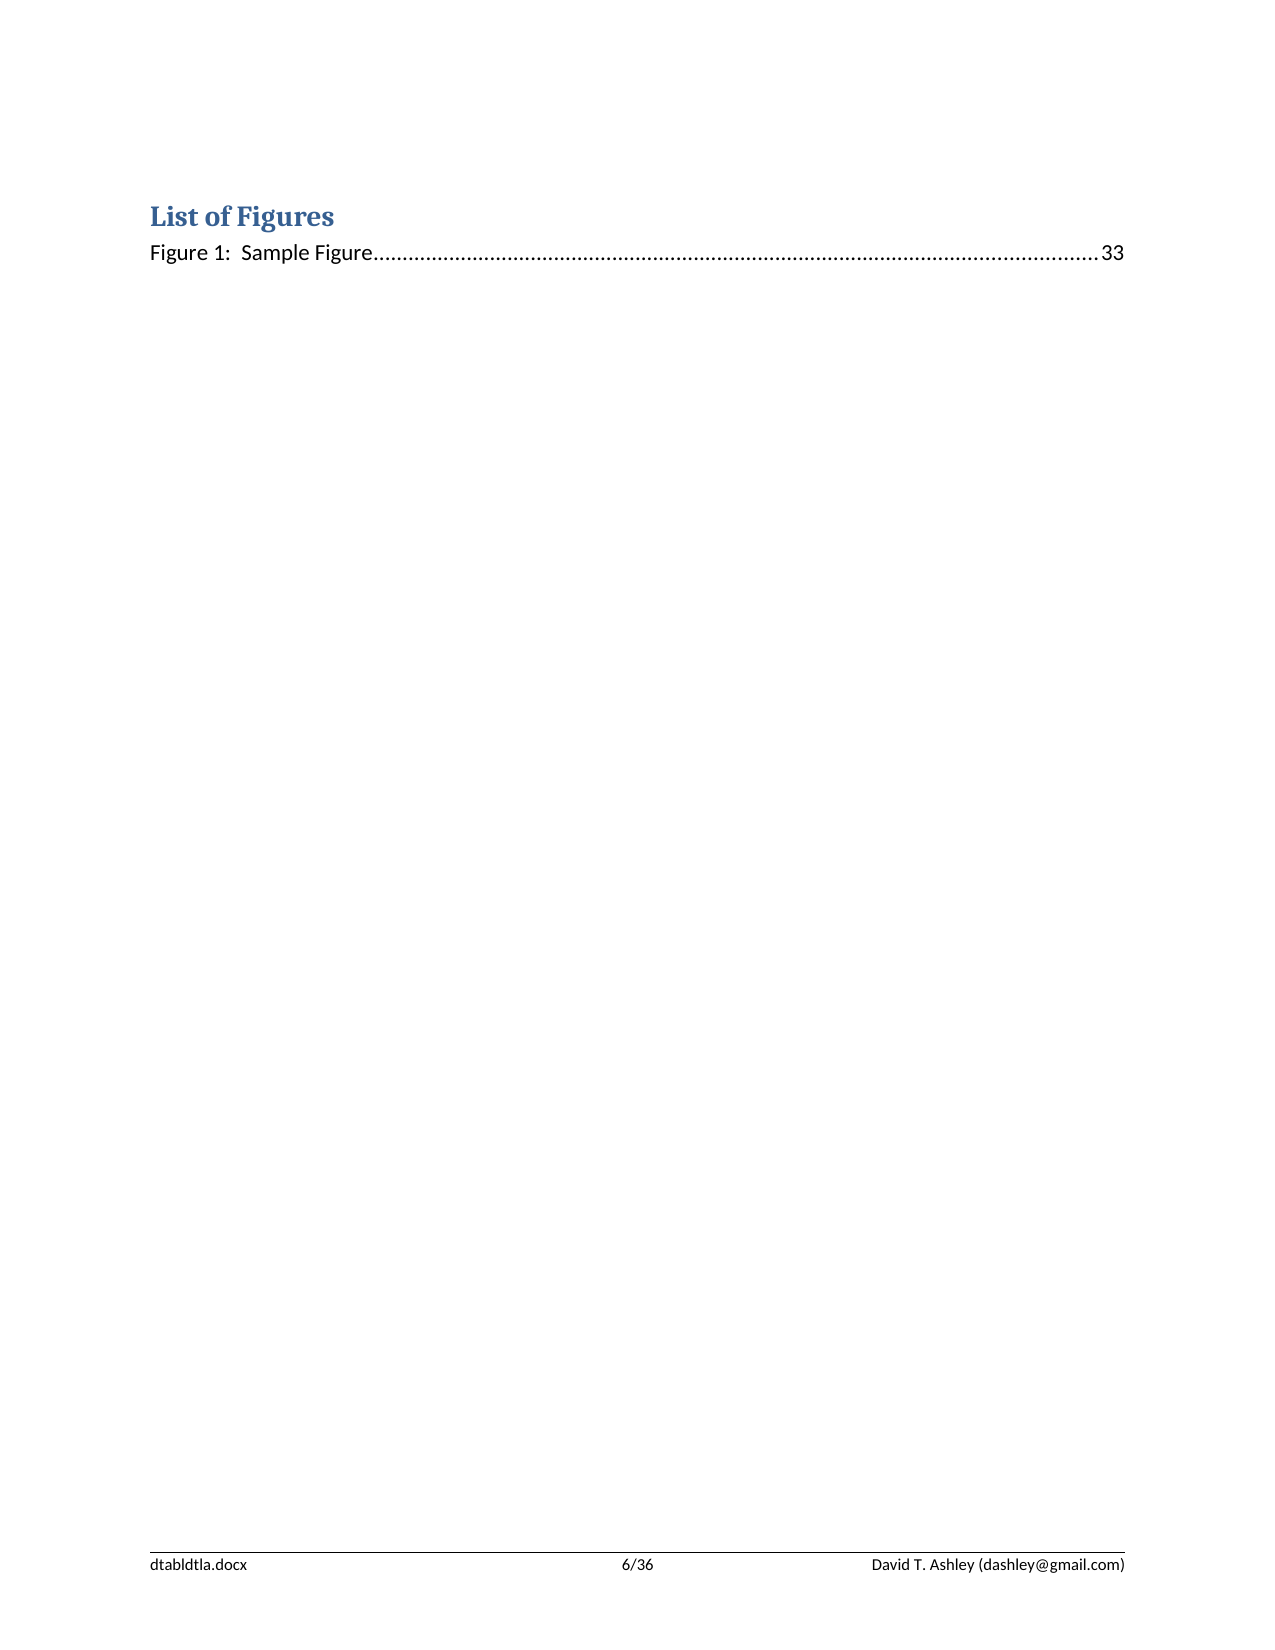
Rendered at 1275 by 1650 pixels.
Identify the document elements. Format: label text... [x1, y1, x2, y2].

subtitle List of Figures [150, 200, 1125, 233]
text Figure 1: Sample Figure 33 [150, 238, 1125, 267]
